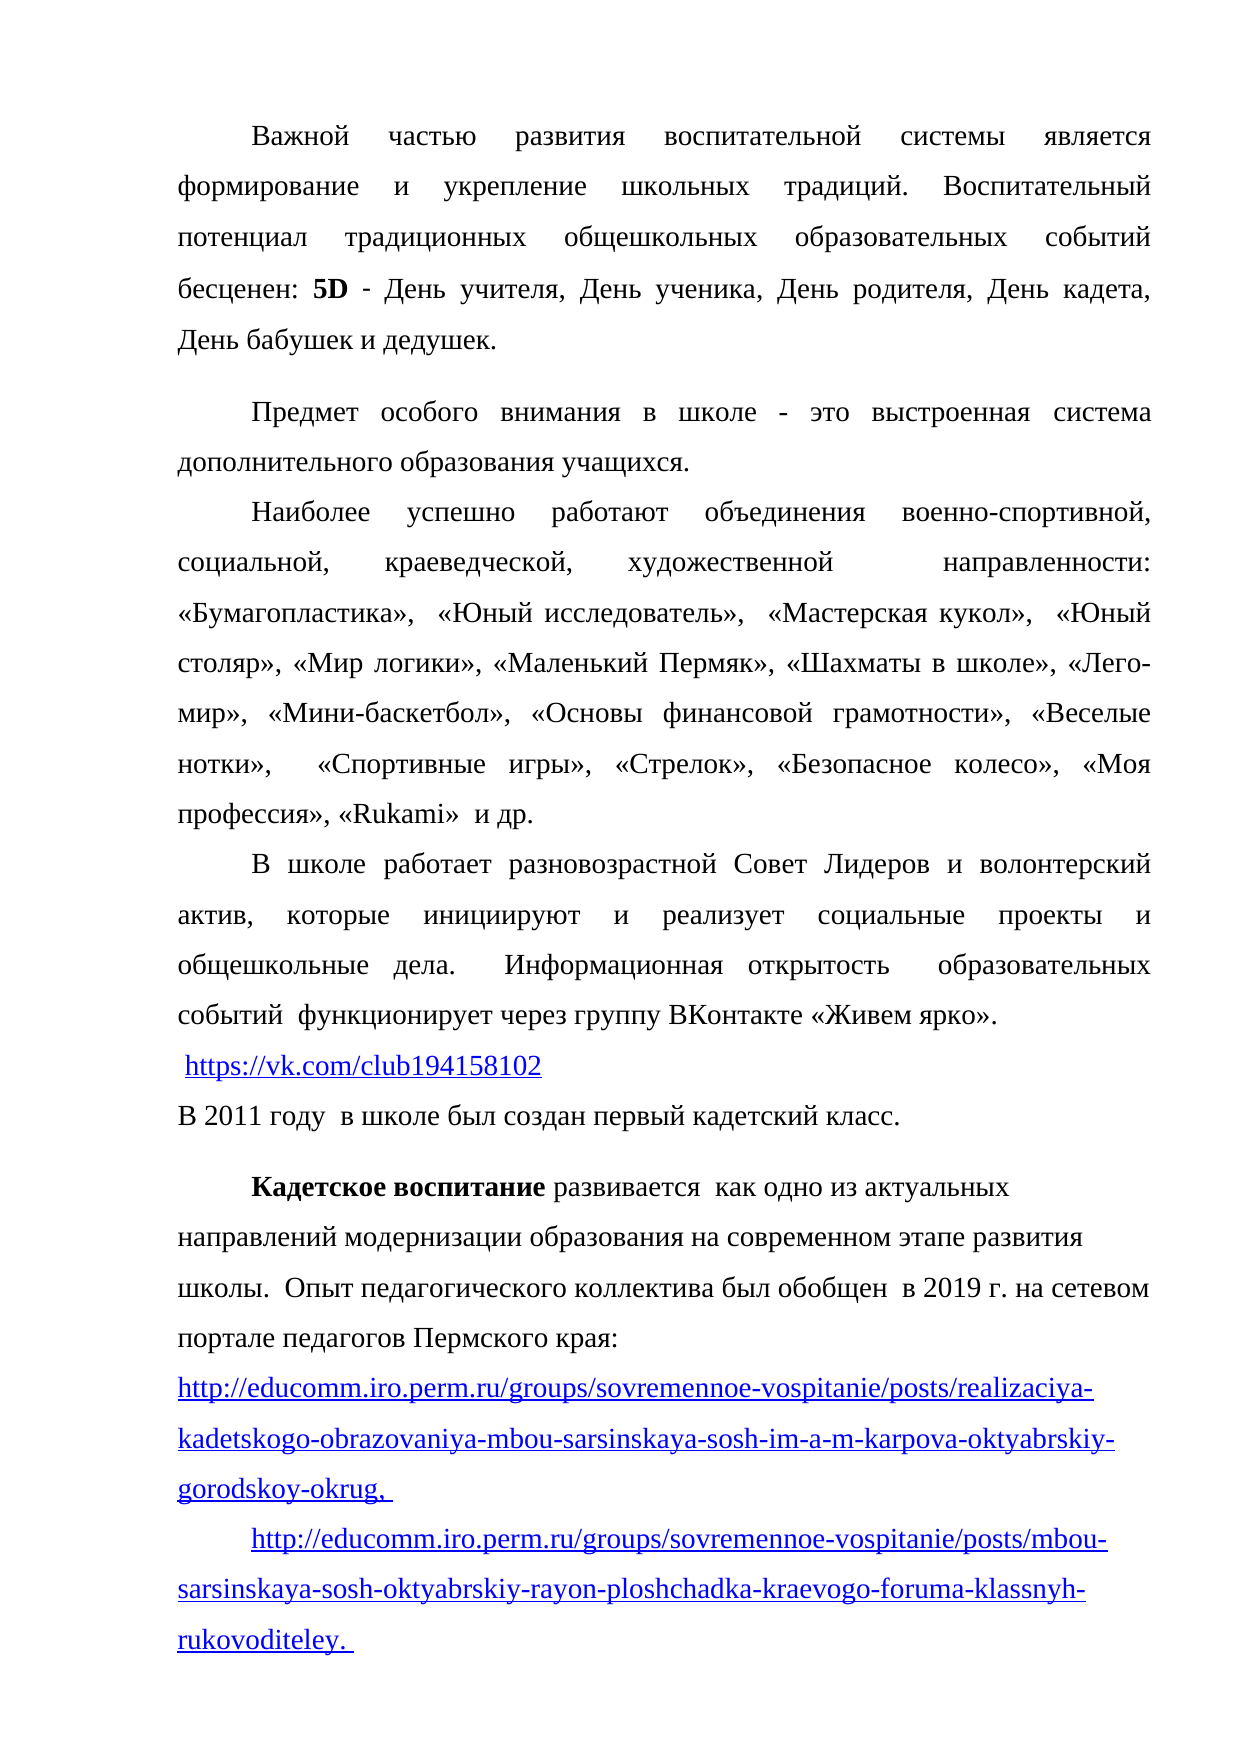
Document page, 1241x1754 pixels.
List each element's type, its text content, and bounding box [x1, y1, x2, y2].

text Предмет особого внимания в школе - это выстроенная система дополнительного образования учащихся. [177, 394, 1152, 477]
text Наиболее успешно работают объединения военно-спортивной, социальной, краеведческой, художественной направленности: «Бумагопластика», «Юный исследователь», «Мастерская кукол», «Юный столяр», «Мир логики», «Маленький Пермяк», «Шахматы в школе», «Лего-мир», «Мини-баскетбол», «Основы финансовой грамотности», «Веселые нотки», «Спортивные игры», «Стрелок», «Безопасное колесо», «Моя профессия», «Rukami» и др. [177, 494, 1152, 830]
text https://vk.com/club194158102 [177, 1048, 1152, 1081]
text В школе работает разновозрастной Совет Лидеров и волонтерский актив, которые инициируют и реализует социальные проекты и общешкольные дела. Информационная открытость образовательных событий функционирует через группу ВКонтакте «Живем ярко». [177, 846, 1152, 1031]
text http://educomm.iro.perm.ru/groups/sovremennoe-vospitanie/posts/mbou-sarsinskaya-sosh-oktyabrskiy-rayon-ploshchadka-kraevogo-foruma-klassnyh-rukovoditeley. [177, 1521, 1152, 1656]
text Кадетское воспитание развивается как одно из актуальных направлений модернизации образования на современном этапе развития школы. Опыт педагогического коллектива был обобщен в 2019 г. на сетевом портале педагогов Пермского края: http://educomm.iro.perm.ru/groups/sovremennoe-vospitanie/posts/realizaciya-kadetskogo-obrazovaniya-mbou-sarsinskaya-sosh-im-a-m-karpova-oktyabrskiy-gorodskoy-okrug, [177, 1169, 1152, 1504]
text Важной частью развития воспитательной системы является формирование и укрепление школьных традиций. Воспитательный потенциал традиционных общешкольных образовательных событий бесценен: 5D - День учителя, День ученика, День родителя, День кадета, День бабушек и дедушек. [177, 118, 1152, 356]
text В 2011 году в школе был создан первый кадетский класс. [177, 1098, 1152, 1132]
